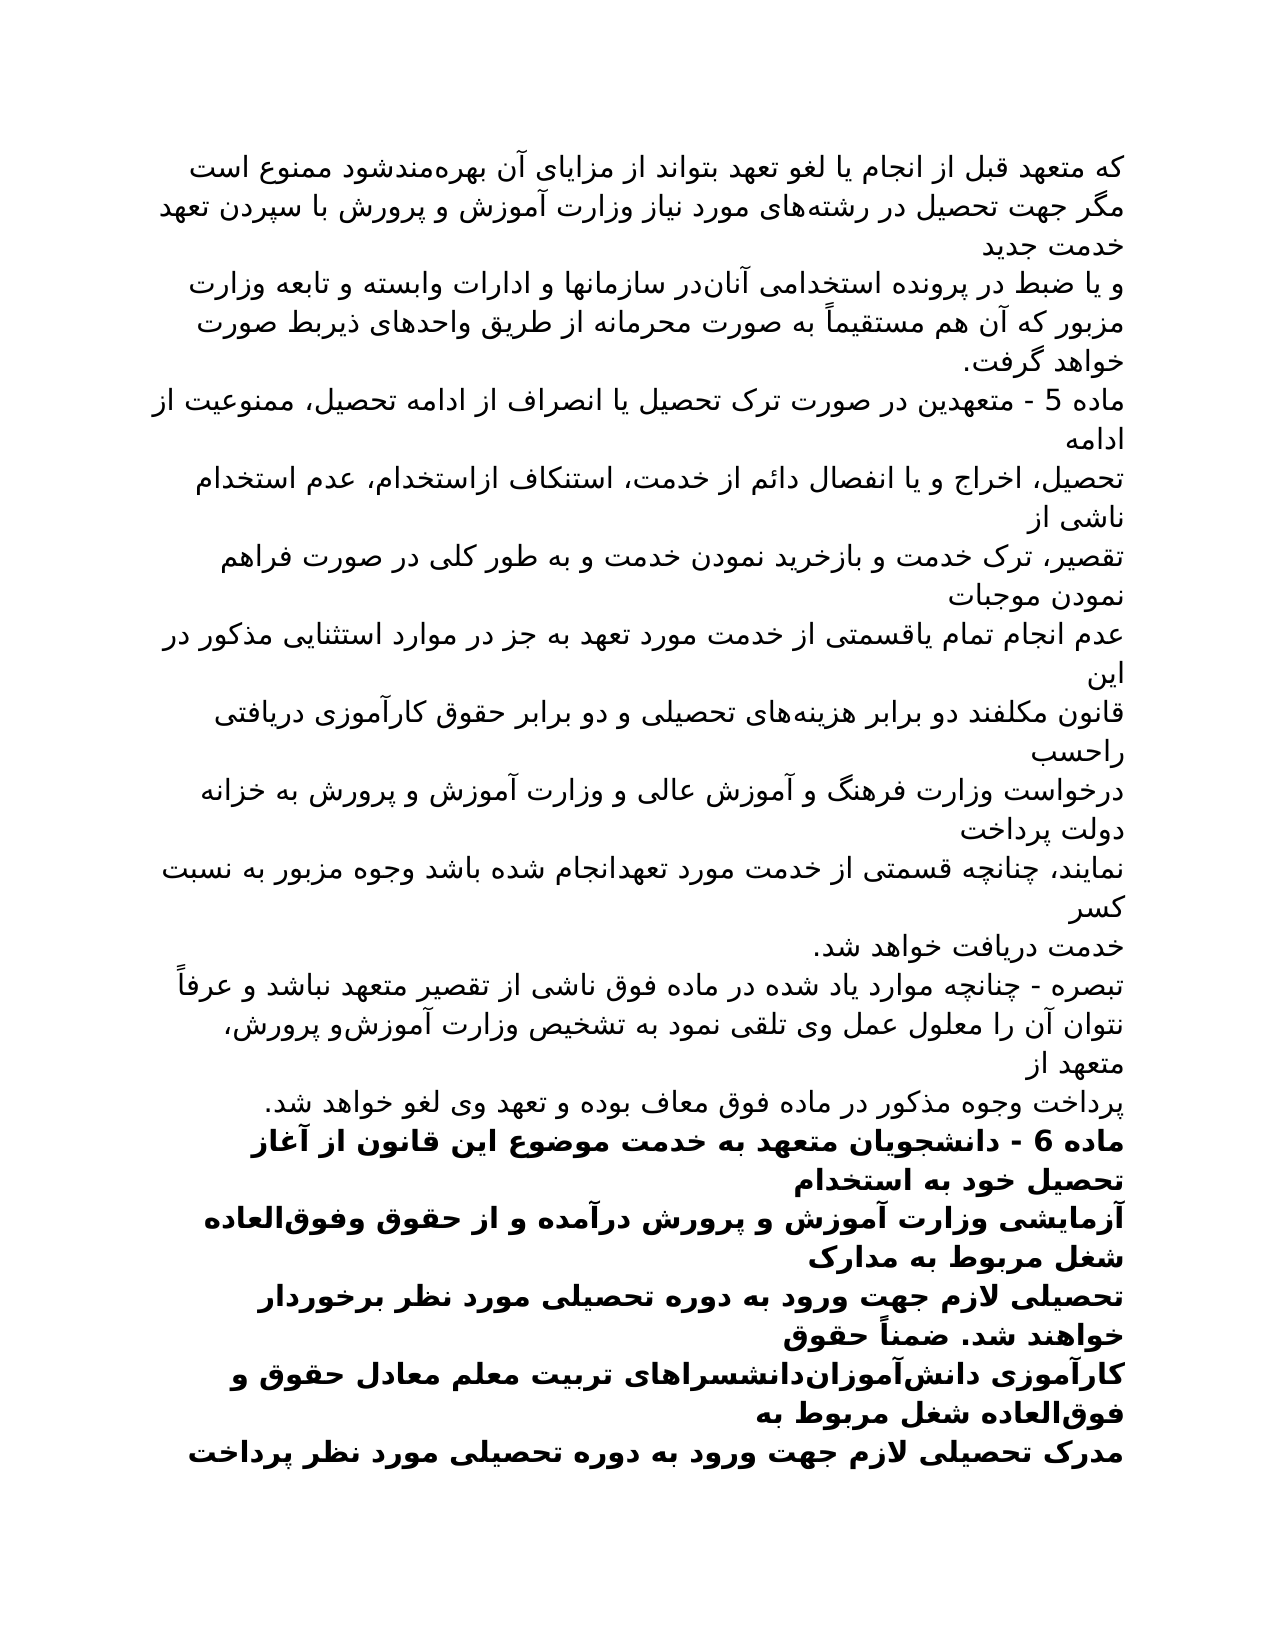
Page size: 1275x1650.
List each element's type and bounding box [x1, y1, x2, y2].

text [150, 150, 1125, 1469]
